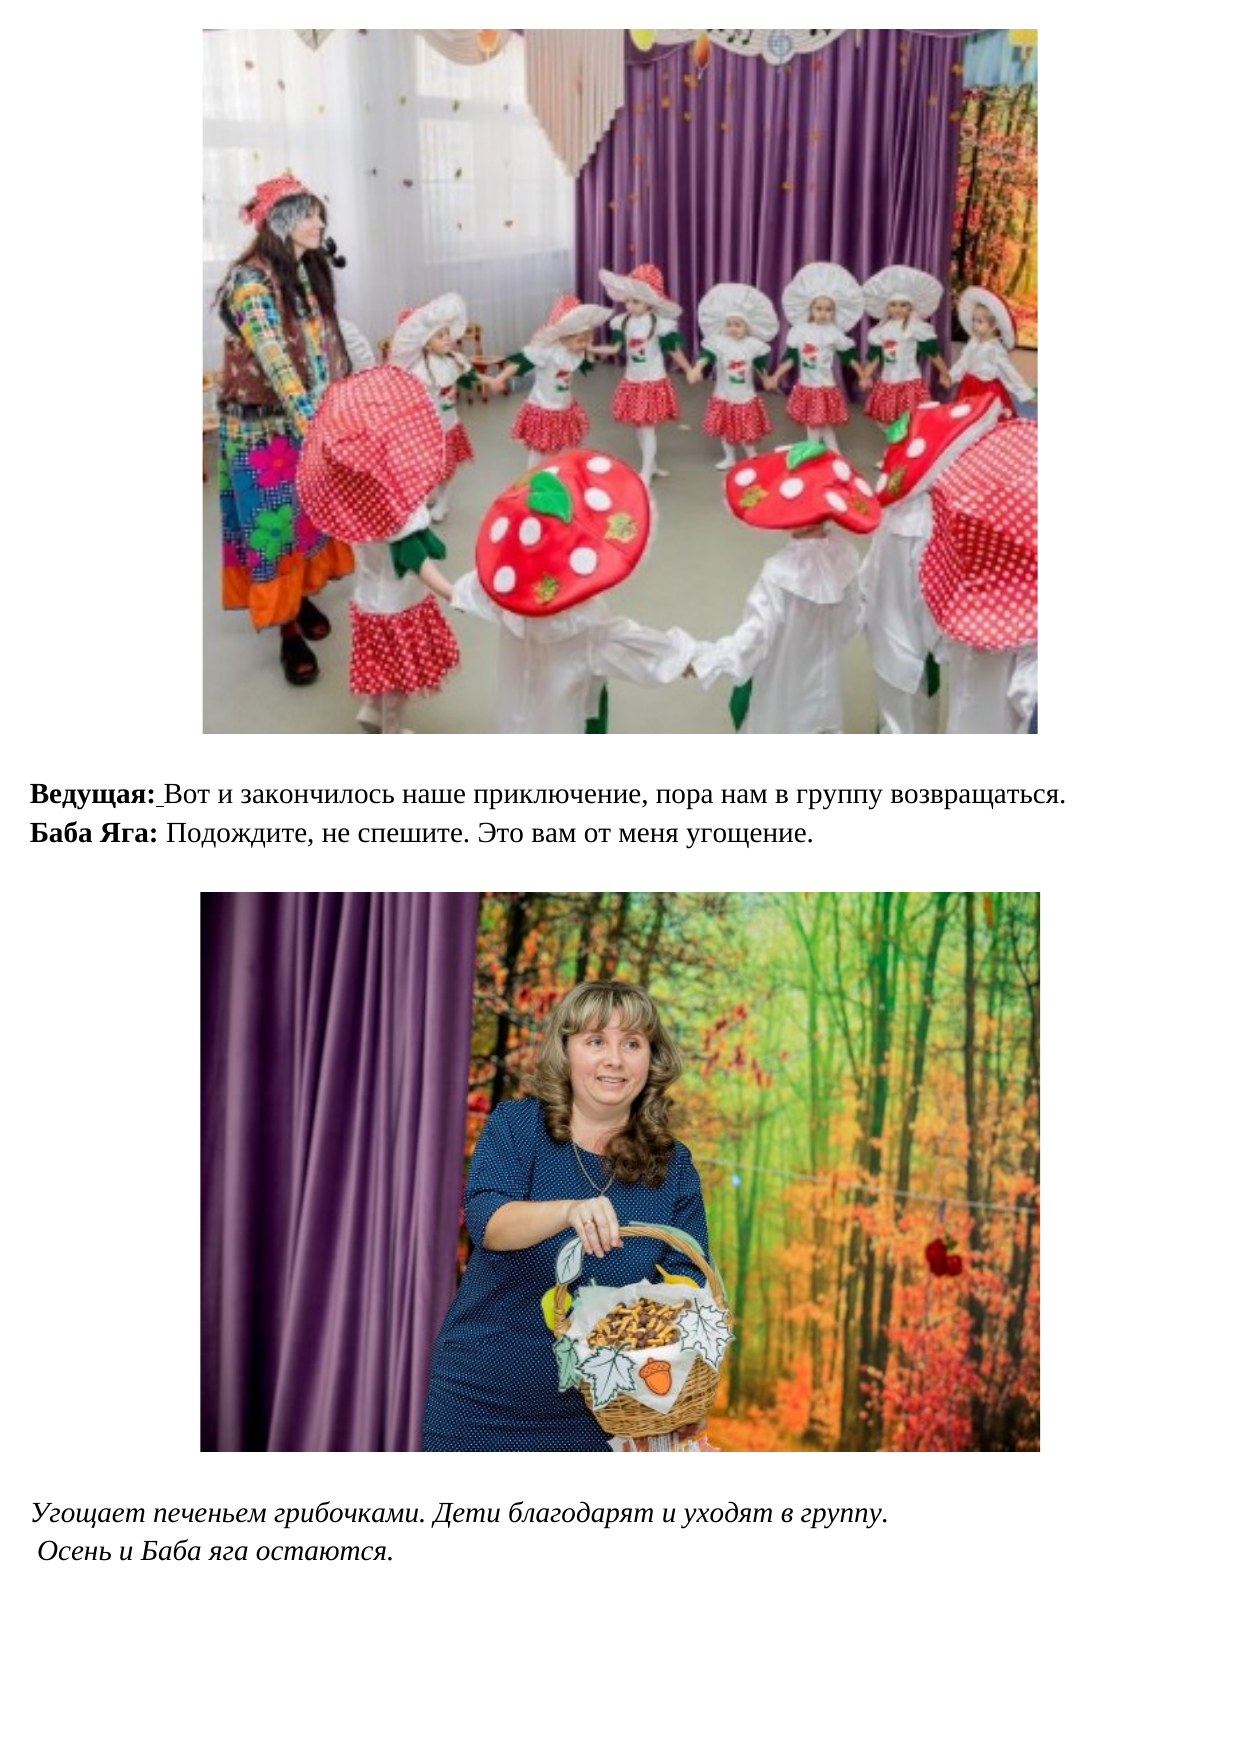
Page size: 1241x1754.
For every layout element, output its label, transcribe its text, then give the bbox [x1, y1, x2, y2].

picture [200, 892, 1040, 1452]
text Баба Яга: Подождите, не спешите. Это вам от меня угощение. [29, 815, 1211, 849]
text Угощает печеньем грибочками. Дети благодарят и уходят в группу. [29, 1495, 1211, 1528]
text Осень и Баба яга остаются. [29, 1533, 1211, 1567]
picture [202, 29, 1038, 734]
text Ведущая: Вот и закончилось наше приключение, пора нам в группу возвращаться. [29, 777, 1211, 810]
